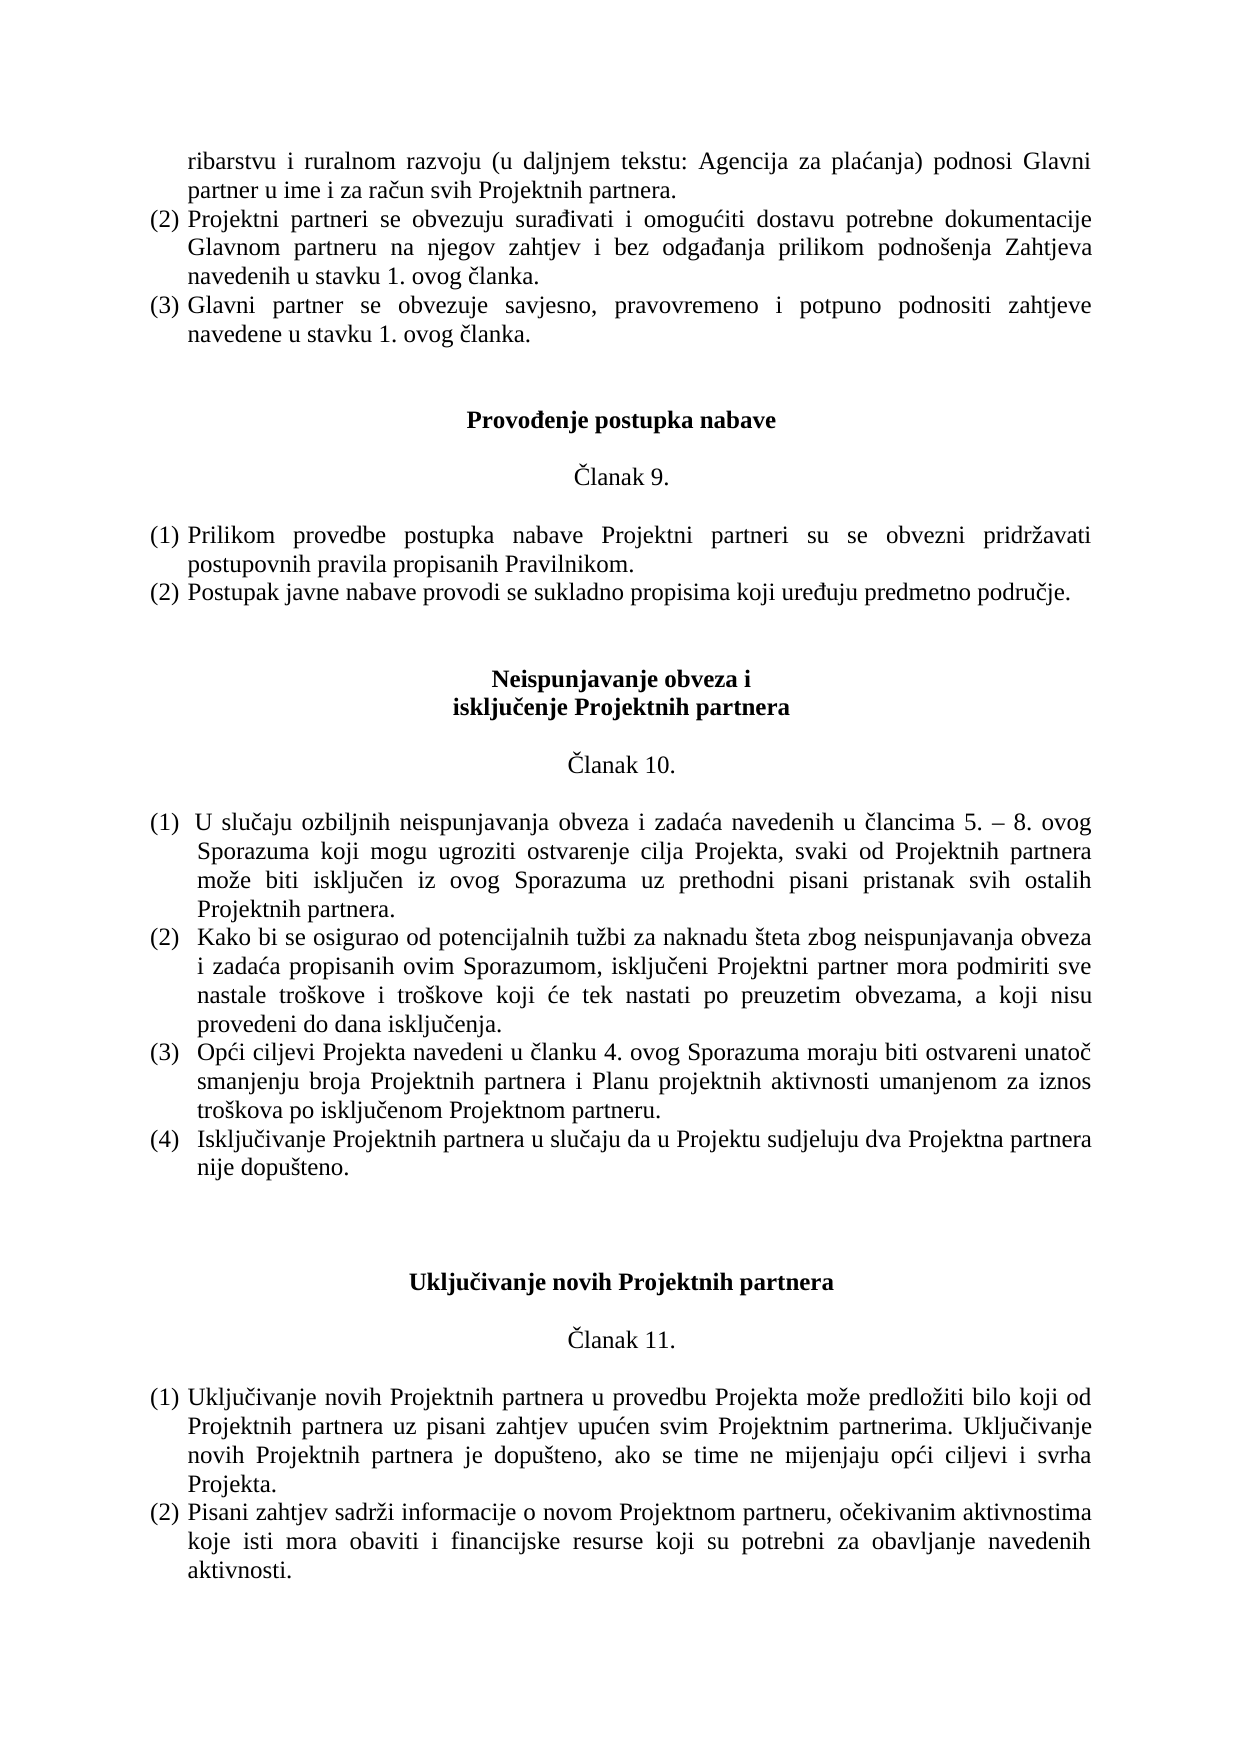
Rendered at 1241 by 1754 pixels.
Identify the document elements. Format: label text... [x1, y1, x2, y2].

list Postupak javne nabave provodi se sukladno propisima koji uređuju predmetno područje. [150, 577, 1093, 606]
list Prilikom provedbe postupka nabave Projektni partneri su se obvezni pridržavati postupovnih pravila propisanih Pravilnikom. [150, 520, 1093, 577]
list Opći ciljevi Projekta navedeni u članku 4. ovog Sporazuma moraju biti ostvareni unatoč smanjenju broja Projektnih partnera i Planu projektnih aktivnosti umanjenom za iznos troškova po isključenom Projektnom partneru. [150, 1037, 1093, 1124]
text Uključivanje novih Projektnih partnera [150, 1267, 1093, 1296]
text Neispunjavanje obveza i [150, 664, 1093, 692]
text isključenje Projektnih partnera [150, 692, 1093, 721]
list Glavni partner se obvezuje savjesno, pravovremeno i potpuno podnositi zahtjeve navedene u stavku 1. ovog članka. [150, 290, 1093, 347]
text Provođenje postupka nabave [150, 405, 1093, 434]
list Pisani zahtjev sadrži informacije o novom Projektnom partneru, očekivanim aktivnostima koje isti mora obaviti i financijske resurse koji su potrebni za obavljanje navedenih aktivnosti. [150, 1497, 1093, 1584]
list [150, 146, 1093, 204]
list Projektni partneri se obvezuju surađivati i omogućiti dostavu potrebne dokumentacije Glavnom partneru na njegov zahtjev i bez odgađanja prilikom podnošenja Zahtjeva navedenih u stavku 1. ovog članka. [150, 204, 1093, 290]
text Članak 9. [150, 462, 1093, 491]
list U slučaju ozbiljnih neispunjavanja obveza i zadaća navedenih u člancima 5. – 8. ovog Sporazuma koji mogu ugroziti ostvarenje cilja Projekta, svaki od Projektnih partnera može biti isključen iz ovog Sporazuma uz prethodni pisani pristanak svih ostalih Projektnih partnera. [150, 807, 1093, 922]
list Isključivanje Projektnih partnera u slučaju da u Projektu sudjeluju dva Projektna partnera nije dopušteno. [150, 1124, 1093, 1181]
text Članak 11. [150, 1325, 1093, 1354]
list Uključivanje novih Projektnih partnera u provedbu Projekta može predložiti bilo koji od Projektnih partnera uz pisani zahtjev upućen svim Projektnim partnerima. Uključivanje novih Projektnih partnera je dopušteno, ako se time ne mijenjaju opći ciljevi i svrha Projekta. [150, 1382, 1093, 1497]
list Kako bi se osigurao od potencijalnih tužbi za naknadu šteta zbog neispunjavanja obveza i zadaća propisanih ovim Sporazumom, isključeni Projektni partner mora podmiriti sve nastale troškove i troškove koji će tek nastati po preuzetim obvezama, a koji nisu provedeni do dana isključenja. [150, 922, 1093, 1037]
text Članak 10. [150, 750, 1093, 779]
